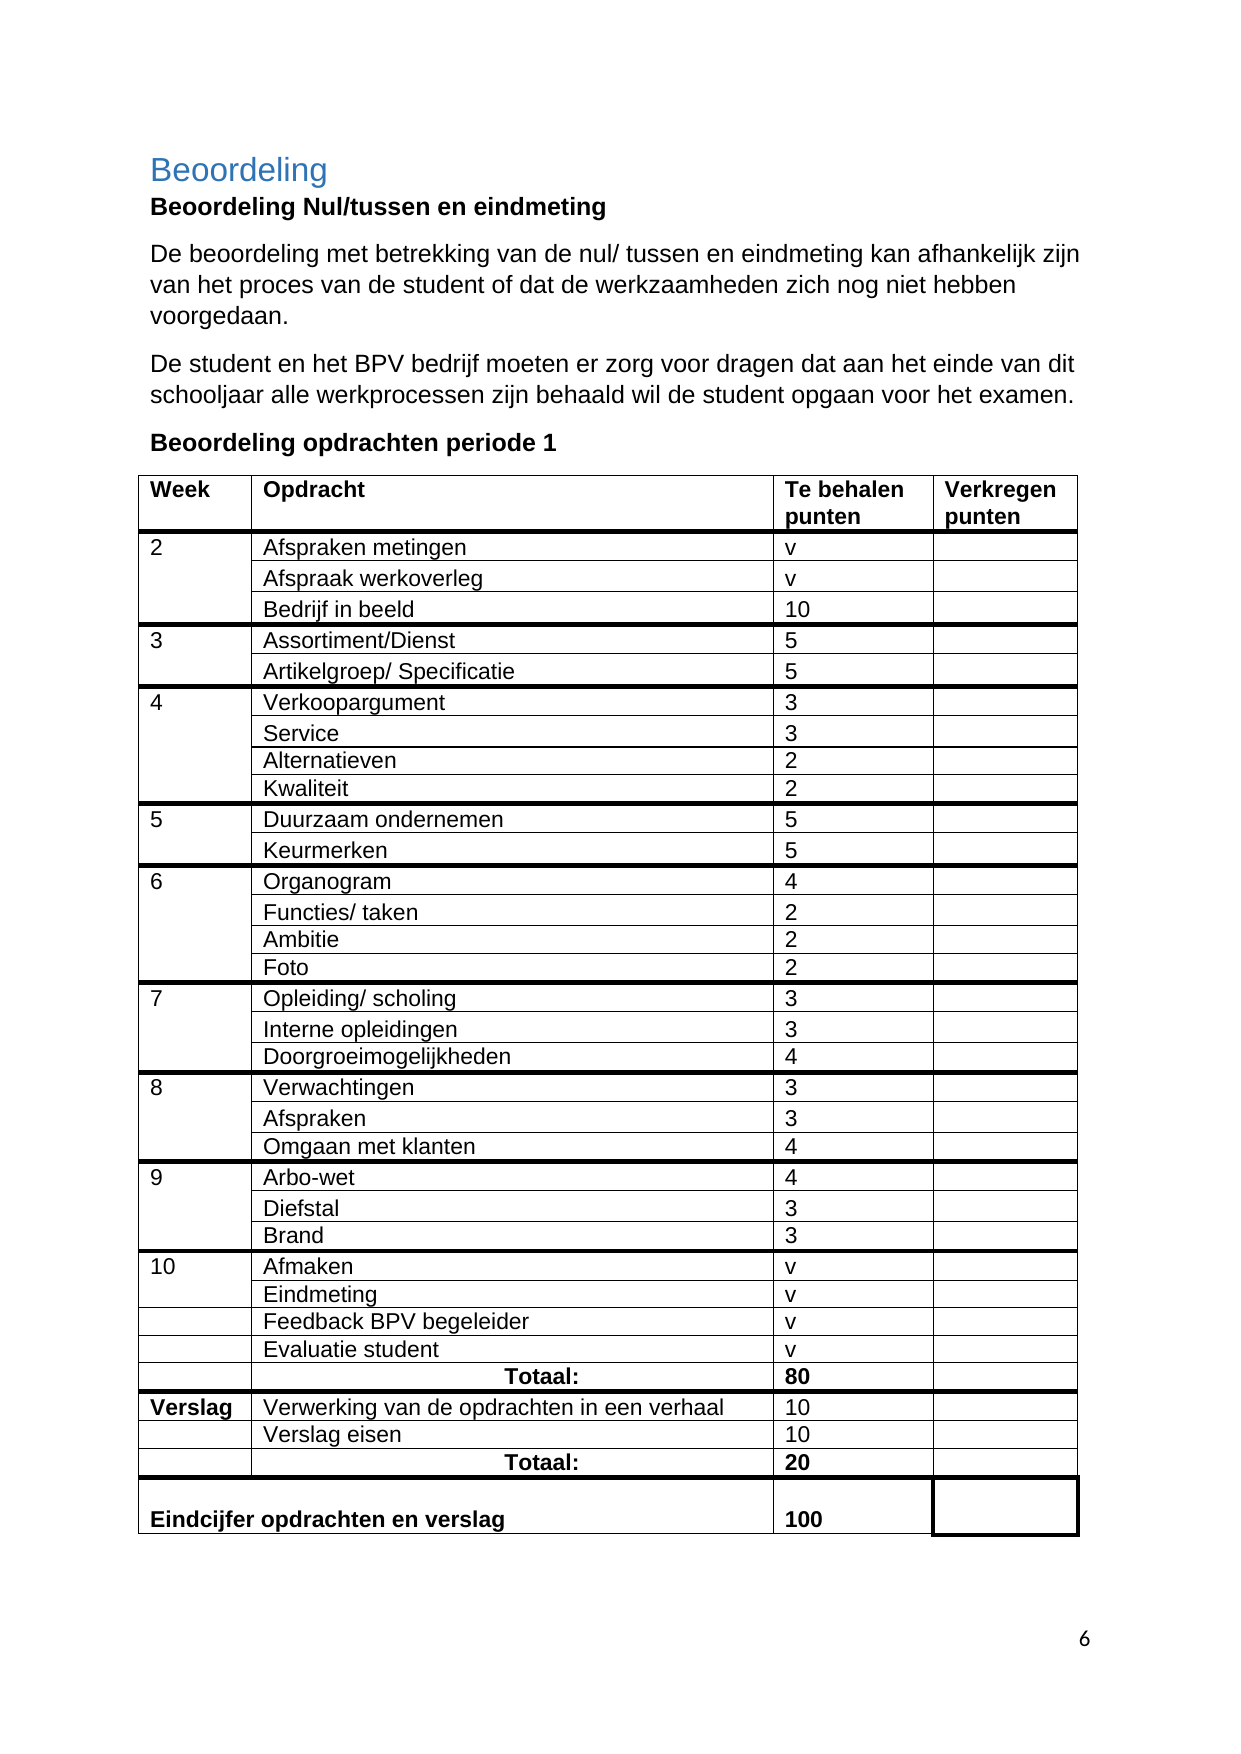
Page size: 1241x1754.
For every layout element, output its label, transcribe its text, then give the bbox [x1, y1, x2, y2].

table_cell [934, 954, 1077, 980]
table_cell [934, 1421, 1077, 1448]
table_cell 10 [774, 1394, 933, 1420]
table_cell Brand [252, 1222, 773, 1249]
table_cell [934, 1336, 1077, 1362]
text De beoordeling met betrekking van de nul/ tussen en eindmeting kan afhankelijk zijn van het proces van de student of dat de werkzaamheden zich nog niet hebben voorgedaan. [150, 239, 1090, 330]
table_cell Functies/ taken [252, 895, 773, 925]
table_header Opdracht [252, 476, 773, 529]
table_cell Bedrijf in beeld [252, 592, 773, 622]
table_cell Interne opleidingen [252, 1012, 773, 1042]
table_cell 10 [774, 592, 933, 622]
table_cell [934, 627, 1077, 653]
subtitle Beoordeling [150, 150, 1090, 188]
table_cell [139, 1363, 251, 1389]
table_cell Organogram [252, 868, 773, 894]
table_cell v [774, 1281, 933, 1307]
table_cell [934, 1075, 1077, 1101]
table_cell [934, 895, 1077, 925]
table_cell [934, 1191, 1077, 1221]
table_cell [934, 868, 1077, 894]
table_cell 4 [139, 689, 251, 801]
table_cell [934, 1222, 1077, 1249]
table_header Te behalen punten [774, 476, 933, 529]
table_cell 100 [774, 1480, 931, 1532]
table_cell 5 [774, 627, 933, 653]
table_cell [934, 926, 1077, 953]
table_cell 4 [774, 868, 933, 894]
table_cell 80 [774, 1363, 933, 1389]
table_cell Ambitie [252, 926, 773, 953]
table_cell 10 [139, 1253, 251, 1307]
table_cell Diefstal [252, 1191, 773, 1221]
table_cell Arbo-wet [252, 1164, 773, 1190]
table_cell 3 [774, 716, 933, 746]
table_cell [934, 1363, 1077, 1389]
table_cell [934, 1394, 1077, 1420]
table_cell Kwaliteit [252, 775, 773, 801]
table_cell Verkoopargument [252, 689, 773, 715]
table_cell 5 [774, 654, 933, 684]
table_cell 2 [774, 954, 933, 980]
table_cell [934, 1449, 1077, 1475]
table_cell v [774, 1336, 933, 1362]
table_cell Assortiment/Dienst [252, 627, 773, 653]
table_cell [934, 689, 1077, 715]
table_cell Eindcijfer opdrachten en verslag [139, 1480, 773, 1532]
table_cell Afspraken metingen [252, 534, 773, 560]
table_cell [934, 534, 1077, 560]
table_cell 2 [774, 895, 933, 925]
table_cell Alternatieven [252, 748, 773, 774]
table_cell [934, 1281, 1077, 1307]
table_cell 4 [774, 1133, 933, 1159]
table_cell 20 [774, 1449, 933, 1475]
table_cell Verwerking van de opdrachten in een verhaal [252, 1394, 773, 1420]
table_cell [934, 985, 1077, 1011]
table_cell [934, 654, 1077, 684]
table_cell 2 [139, 534, 251, 622]
table_cell Opleiding/ scholing [252, 985, 773, 1011]
table_cell [934, 1253, 1077, 1280]
table_cell [934, 1308, 1077, 1334]
table_header Verkregen punten [934, 476, 1077, 529]
table_cell 4 [774, 1164, 933, 1190]
table_cell Evaluatie student [252, 1336, 773, 1362]
table_cell 5 [139, 806, 251, 863]
table_cell 9 [139, 1164, 251, 1249]
table_cell [934, 1012, 1077, 1042]
table_cell 5 [774, 833, 933, 863]
table_cell 6 [139, 868, 251, 980]
table_cell [139, 1336, 251, 1362]
table_cell 7 [139, 985, 251, 1070]
table_cell 3 [774, 1075, 933, 1101]
table_cell v [774, 561, 933, 591]
table_cell 3 [774, 1191, 933, 1221]
table_cell v [774, 534, 933, 560]
table_cell Verslag [139, 1394, 251, 1420]
table_cell Verslag eisen [252, 1421, 773, 1448]
table_header Week [139, 476, 251, 529]
text De student en het BPV bedrijf moeten er zorg voor dragen dat aan het einde van dit schooljaar alle werkprocessen zijn behaald wil de student opgaan voor het examen. [150, 349, 1090, 409]
table_cell Foto [252, 954, 773, 980]
table_cell 2 [774, 926, 933, 953]
table_cell Service [252, 716, 773, 746]
table_cell 10 [774, 1421, 933, 1448]
text Beoordeling opdrachten periode 1 [150, 428, 1090, 456]
table_cell Verwachtingen [252, 1075, 773, 1101]
table_cell Keurmerken [252, 833, 773, 863]
table_cell [934, 833, 1077, 863]
table_cell 8 [139, 1075, 251, 1159]
table_cell [934, 1102, 1077, 1132]
table_cell [934, 1164, 1077, 1190]
table_cell [139, 1308, 251, 1334]
table_cell 3 [774, 985, 933, 1011]
table_cell [139, 1449, 251, 1475]
table_cell Totaal: [252, 1449, 773, 1475]
table_cell Duurzaam ondernemen [252, 806, 773, 832]
table_cell 2 [774, 775, 933, 801]
table_cell [934, 748, 1077, 774]
table_cell [935, 1480, 1076, 1532]
table_cell 5 [774, 806, 933, 832]
table_cell [934, 1133, 1077, 1159]
table_cell 3 [139, 627, 251, 684]
table_cell v [774, 1308, 933, 1334]
table_cell [934, 716, 1077, 746]
table_cell [934, 806, 1077, 832]
table_cell 3 [774, 689, 933, 715]
table_cell 2 [774, 748, 933, 774]
table_cell Afmaken [252, 1253, 773, 1280]
table_cell [934, 561, 1077, 591]
table_cell Afspraak werkoverleg [252, 561, 773, 591]
table_cell v [774, 1253, 933, 1280]
table_cell Artikelgroep/ Specificatie [252, 654, 773, 684]
table_cell [139, 1421, 251, 1448]
table_cell Eindmeting [252, 1281, 773, 1307]
table_cell 3 [774, 1102, 933, 1132]
table_cell 3 [774, 1012, 933, 1042]
table_cell [934, 592, 1077, 622]
table_cell Omgaan met klanten [252, 1133, 773, 1159]
table_cell Afspraken [252, 1102, 773, 1132]
table_cell Feedback BPV begeleider [252, 1308, 773, 1334]
table_cell [934, 1043, 1077, 1070]
table_cell 4 [774, 1043, 933, 1070]
table_cell Doorgroeimogelijkheden [252, 1043, 773, 1070]
table_cell [934, 775, 1077, 801]
table_cell 3 [774, 1222, 933, 1249]
text Beoordeling Nul/tussen en eindmeting [150, 191, 1090, 220]
table_cell Totaal: [252, 1363, 773, 1389]
